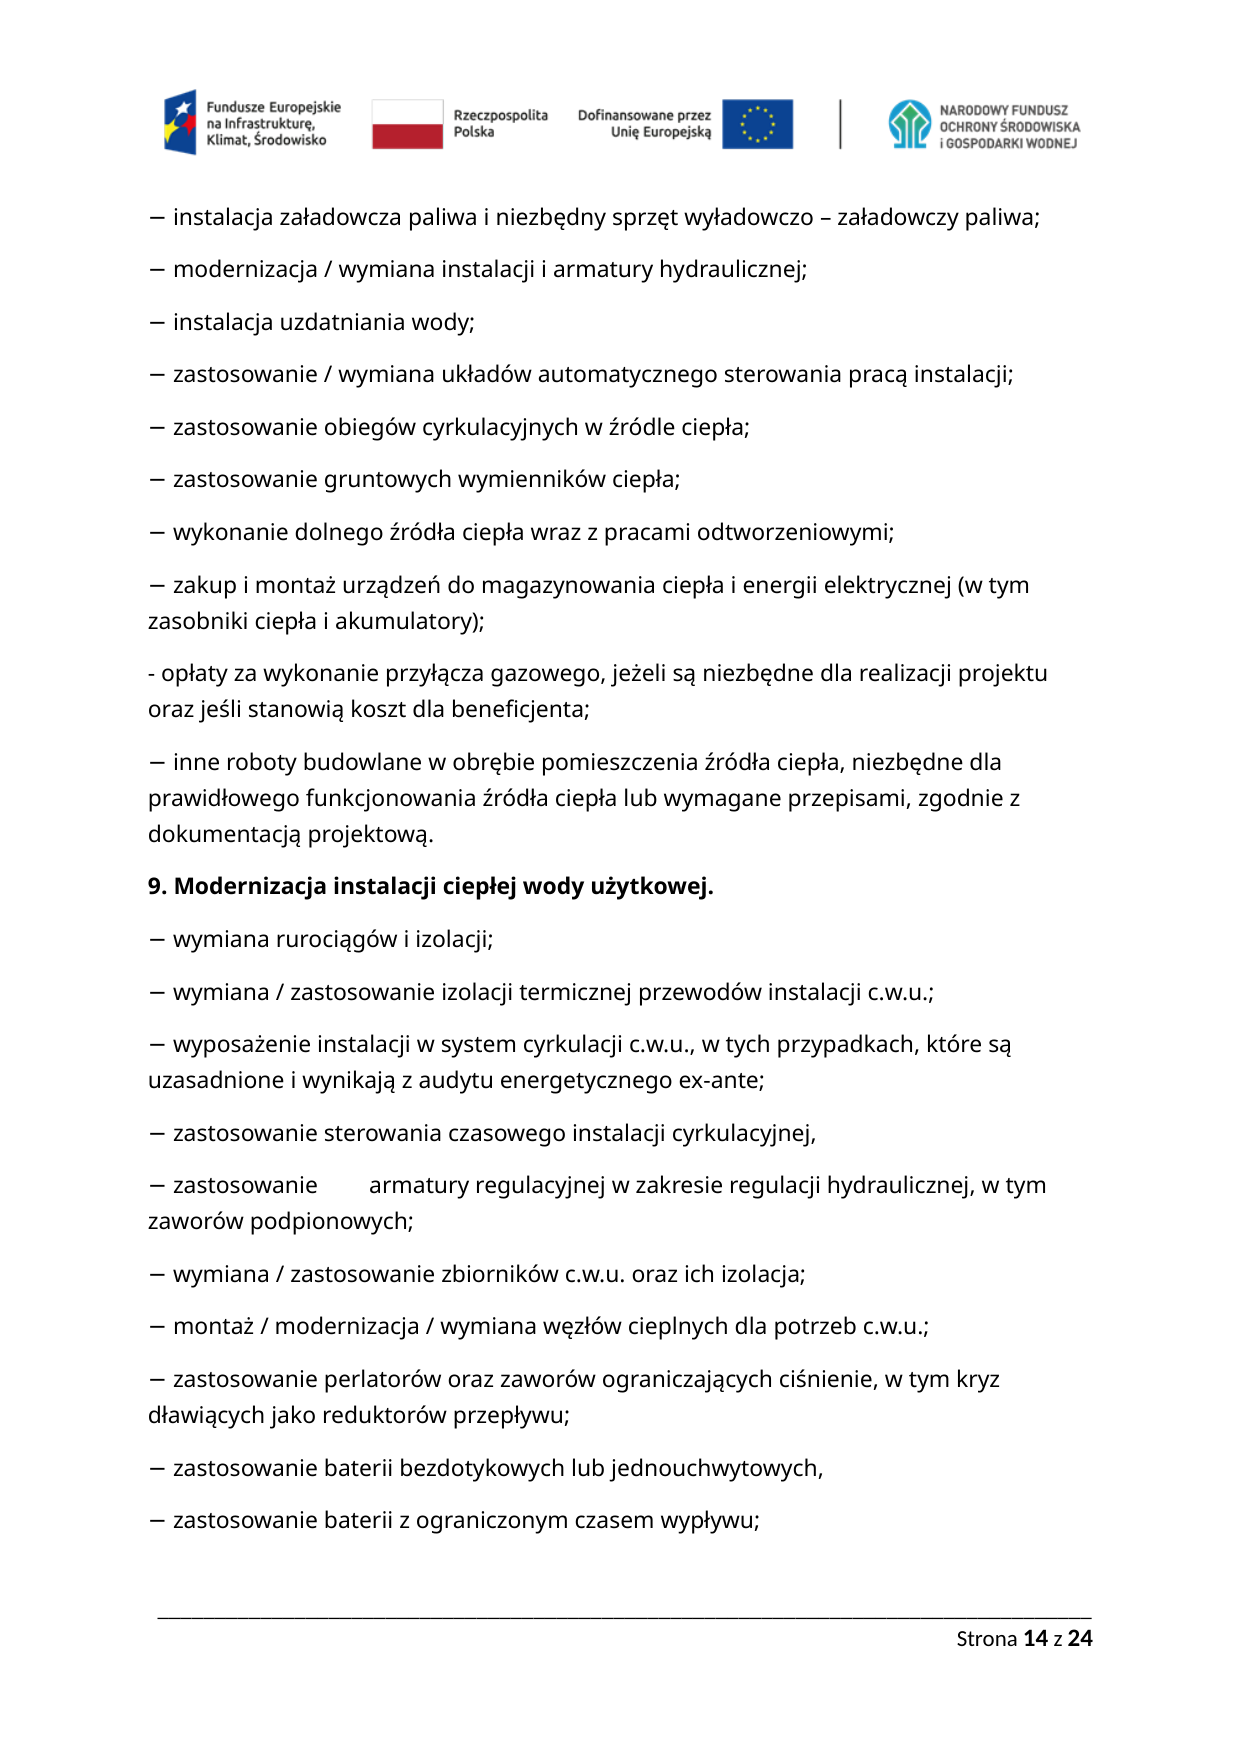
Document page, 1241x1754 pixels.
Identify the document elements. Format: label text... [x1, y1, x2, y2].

text − zastosowanie gruntowych wymienników ciepła; [148, 463, 1093, 495]
text − wyposażenie instalacji w system cyrkulacji c.w.u., w tych przypadkach, które są uzasadnione i wynikają z audytu energetycznego ex-ante; [148, 1028, 1093, 1095]
text − zastosowanie / wymiana układów automatycznego sterowania pracą instalacji; [148, 358, 1093, 389]
text - opłaty za wykonanie przyłącza gazowego, jeżeli są niezbędne dla realizacji projektu oraz jeśli stanowią koszt dla beneficjenta; [148, 657, 1093, 724]
text − zastosowanie baterii bezdotykowych lub jednouchwytowych, [148, 1451, 1093, 1483]
text 9. Modernizacja instalacji ciepłej wody użytkowej. [148, 870, 1093, 901]
text − inne roboty budowlane w obrębie pomieszczenia źródła ciepła, niezbędne dla prawidłowego funkcjonowania źródła ciepła lub wymagane przepisami, zgodnie z dokumentacją projektową. [148, 746, 1093, 849]
text − instalacja załadowcza paliwa i niezbędny sprzęt wyładowczo – załadowczy paliwa; [148, 200, 1093, 232]
picture [147, 73, 1093, 173]
text − zakup i montaż urządzeń do magazynowania ciepła i energii elektrycznej (w tym zasobniki ciepła i akumulatory); [148, 569, 1093, 636]
text − zastosowanie sterowania czasowego instalacji cyrkulacyjnej, [148, 1117, 1093, 1148]
text − wykonanie dolnego źródła ciepła wraz z pracami odtworzeniowymi; [148, 516, 1093, 547]
text − montaż / modernizacja / wymiana węzłów cieplnych dla potrzeb c.w.u.; [148, 1310, 1093, 1342]
text − zastosowanie obiegów cyrkulacyjnych w źródle ciepła; [148, 411, 1093, 442]
text − wymiana rurociągów i izolacji; [148, 923, 1093, 954]
text − modernizacja / wymiana instalacji i armatury hydraulicznej; [148, 253, 1093, 284]
text − zastosowanie baterii z ograniczonym czasem wypływu; [148, 1504, 1093, 1535]
text − instalacja uzdatniania wody; [148, 306, 1093, 337]
text − wymiana / zastosowanie zbiorników c.w.u. oraz ich izolacja; [148, 1258, 1093, 1289]
text − wymiana / zastosowanie izolacji termicznej przewodów instalacji c.w.u.; [148, 975, 1093, 1007]
text − zastosowanie perlatorów oraz zaworów ograniczających ciśnienie, w tym kryz dławiących jako reduktorów przepływu; [148, 1363, 1093, 1430]
text − zastosowanie armatury regulacyjnej w zakresie regulacji hydraulicznej, w tym zaworów podpionowych; [148, 1169, 1093, 1236]
